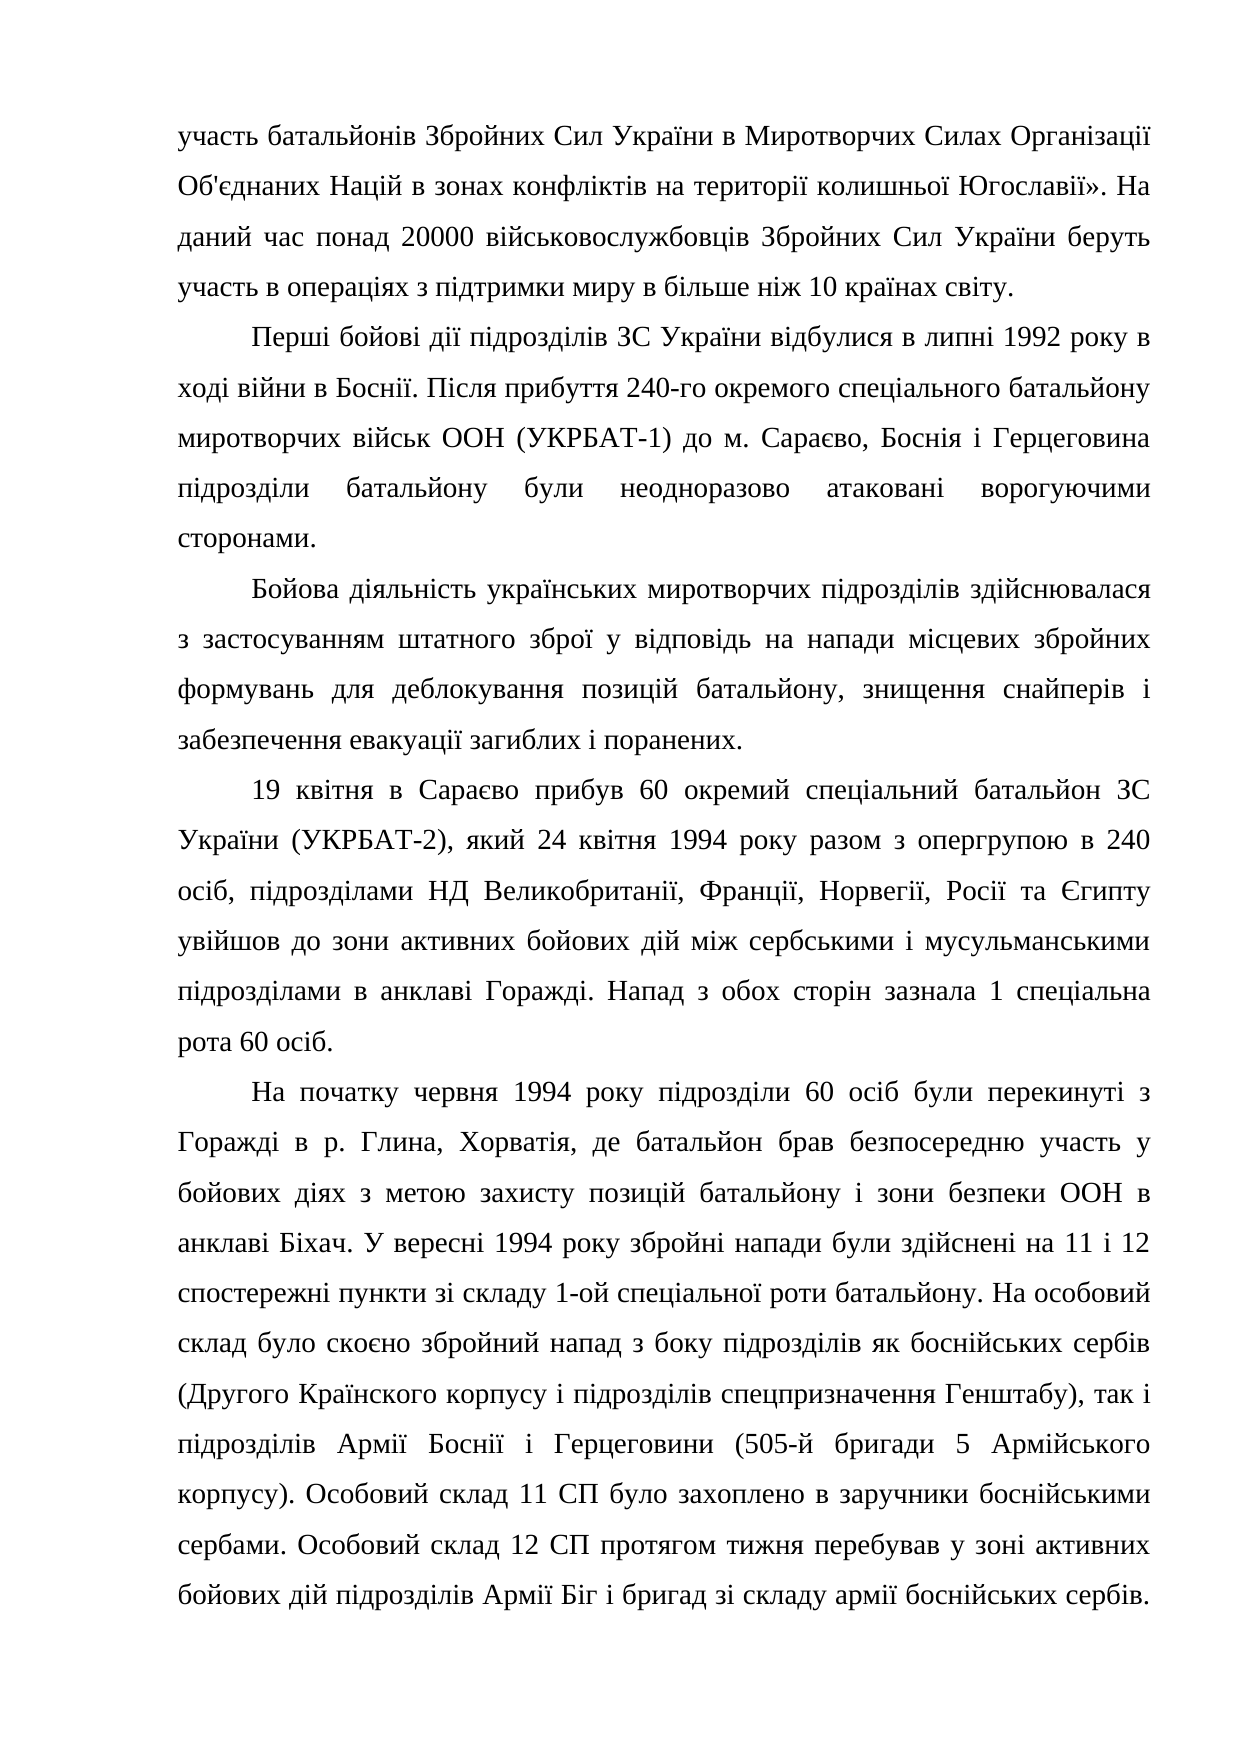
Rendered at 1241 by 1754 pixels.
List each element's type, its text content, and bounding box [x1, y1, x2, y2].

text Бойова діяльність українських миротворчих підрозділів здійснювалася з застосуванням штатного зброї у відповідь на напади місцевих збройних формувань для деблокування позицій батальйону, знищення снайперів і забезпечення евакуації загиблих і поранених. [177, 571, 1152, 755]
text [177, 118, 1152, 303]
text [177, 1074, 1152, 1611]
text Перші бойові дії підрозділів ЗС України відбулися в липні 1992 року в ході війни в Боснії. Після прибуття 240-го окремого спеціального батальйону миротворчих військ ООН (УКРБАТ-1) до м. Сараєво, Боснія і Герцеговина підрозділи батальйону були неодноразово атаковані ворогуючими сторонами. [177, 319, 1152, 554]
text 19 квітня в Сараєво прибув 60 окремий спеціальний батальйон ЗС України (УКРБАТ-2), який 24 квітня 1994 року разом з опергрупою в 240 осіб, підрозділами НД Великобританії, Франції, Норвегії, Росії та Єгипту увійшов до зони активних бойових дій між сербськими і мусульманськими підрозділами в анклаві Горажді. Напад з обох сторін зазнала 1 спеціальна рота 60 осіб. [177, 772, 1152, 1057]
